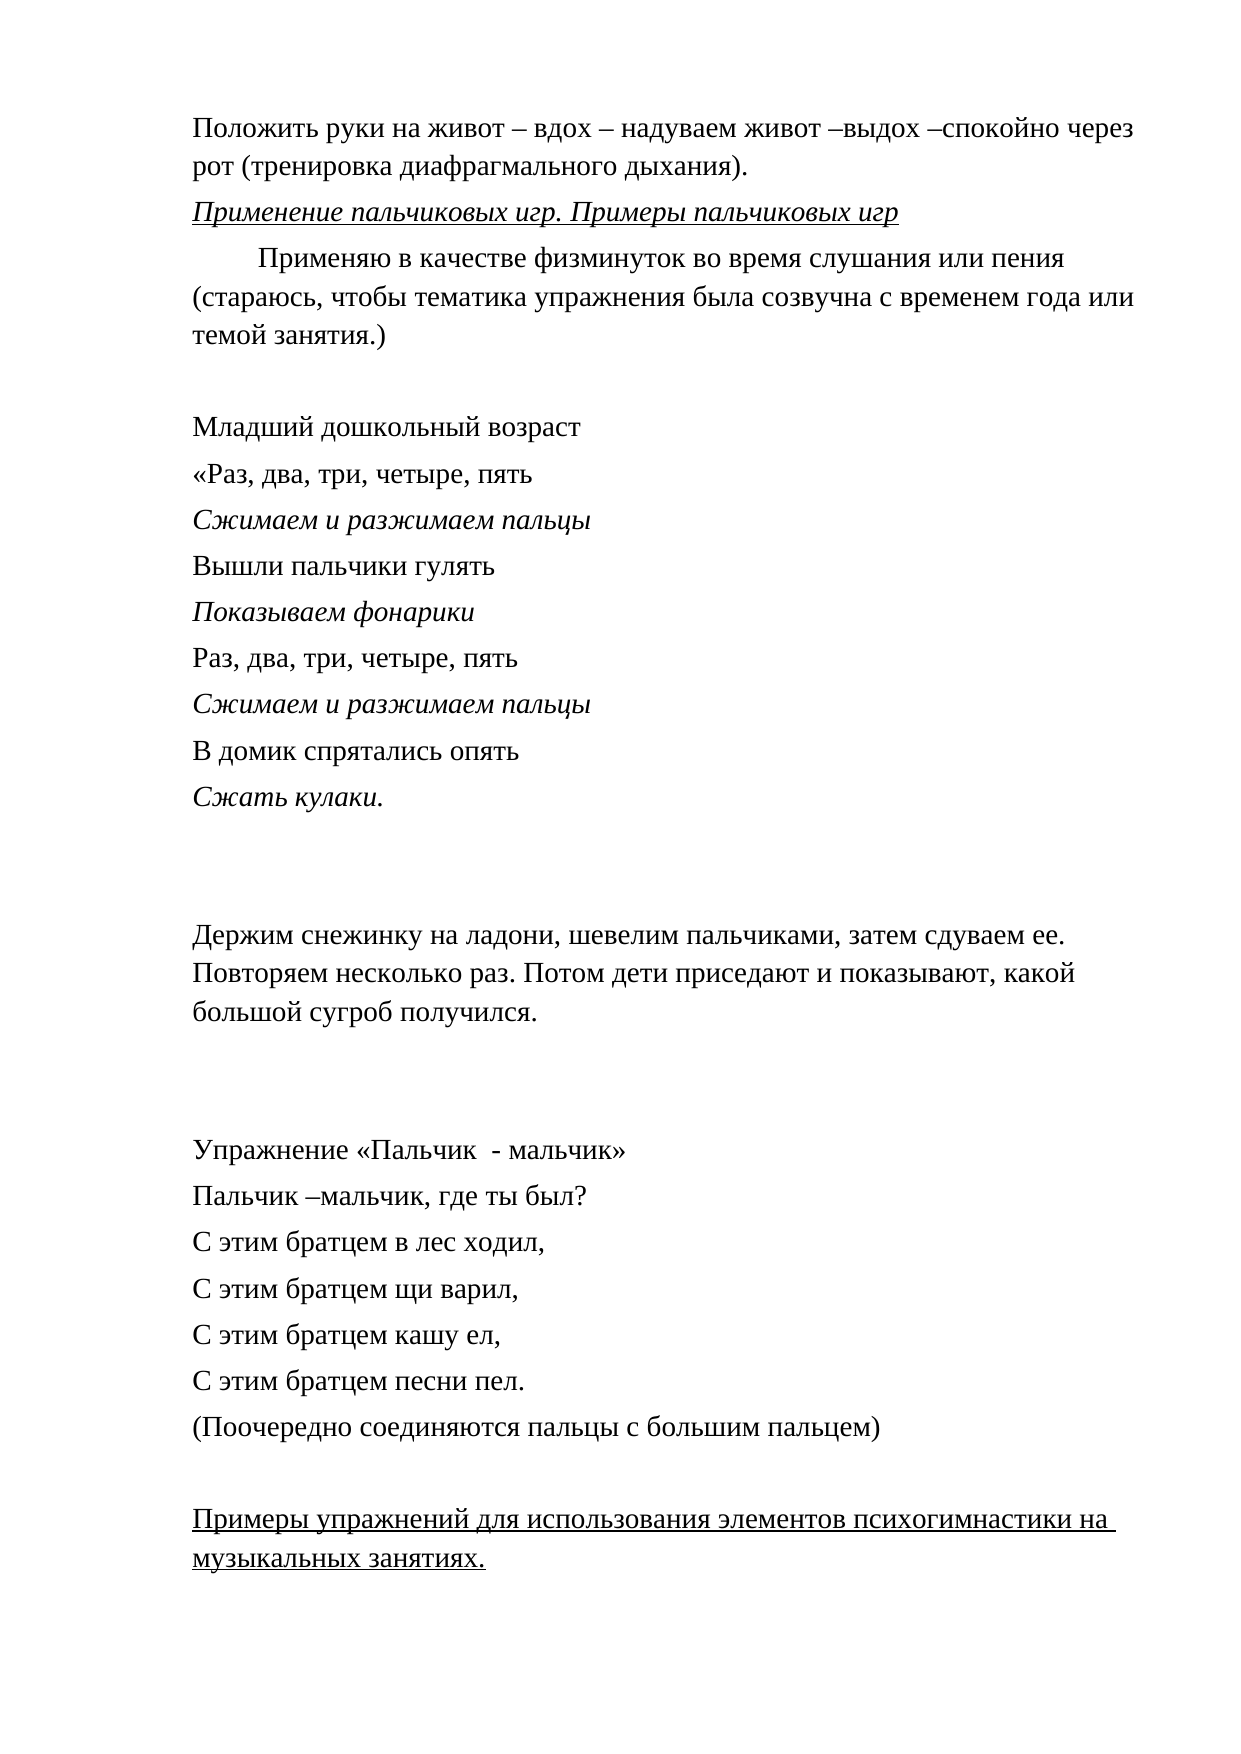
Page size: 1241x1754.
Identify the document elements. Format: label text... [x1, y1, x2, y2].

text Держим снежинку на ладони, шевелим пальчиками, затем сдуваем ее. Повторяем несколько раз. Потом дети приседают и показывают, какой большой сугроб получился. [192, 912, 1152, 1027]
text С этим братцем в лес ходил, [192, 1220, 1152, 1258]
text Пальчик –мальчик, где ты был? [192, 1174, 1152, 1212]
text Применяю в качестве физминуток во время слушания или пения (стараюсь, чтобы тематика упражнения была созвучна с временем года или темой занятия.) [192, 236, 1152, 351]
text Младший дошкольный возраст [192, 405, 1152, 443]
text Упражнение «Пальчик - мальчик» [192, 1127, 1152, 1166]
text Вышли пальчики гулять [192, 543, 1152, 582]
text Сжимаем и разжимаем пальцы [192, 682, 1152, 720]
text Сжимаем и разжимаем пальцы [192, 497, 1152, 535]
text Применение пальчиковых игр. Примеры пальчиковых игр [192, 190, 1152, 228]
text С этим братцем щи варил, [192, 1266, 1152, 1304]
text В домик спрятались опять [192, 728, 1152, 766]
text Сжать кулаки. [192, 774, 1152, 812]
text Положить руки на живот – вдох – надуваем живот –выдох –спокойно через рот (тренировка диафрагмального дыхания). [192, 105, 1152, 182]
text Показываем фонарики [192, 589, 1152, 628]
text Примеры упражнений для использования элементов психогимнастики на музыкальных занятиях. [192, 1497, 1152, 1573]
text С этим братцем кашу ел, [192, 1312, 1152, 1350]
text (Поочередно соединяются пальцы с большим пальцем) [192, 1404, 1152, 1443]
text Раз, два, три, четыре, пять [192, 636, 1152, 674]
text «Раз, два, три, четыре, пять [192, 451, 1152, 489]
text С этим братцем песни пел. [192, 1358, 1152, 1397]
